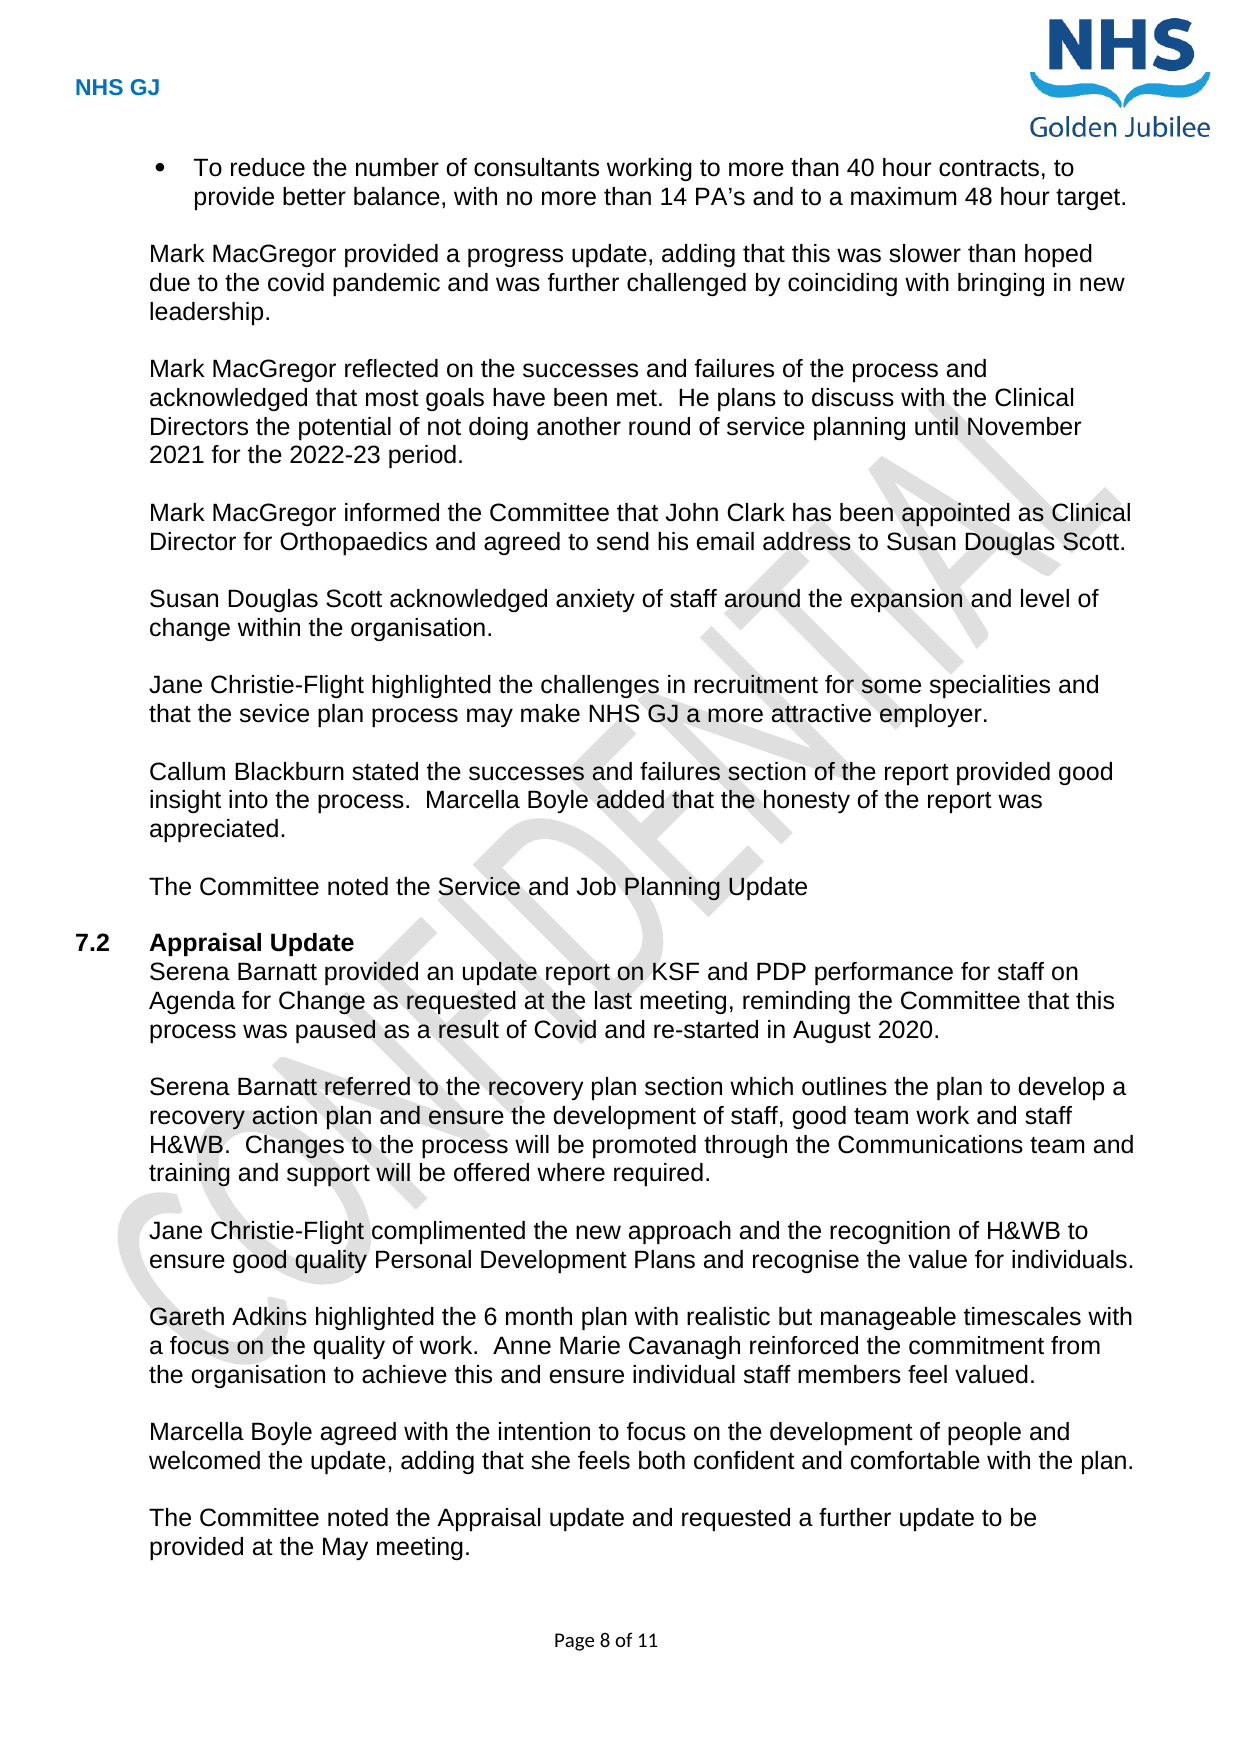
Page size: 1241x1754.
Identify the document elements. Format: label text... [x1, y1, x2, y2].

text The Committee noted the Appraisal update and requested a further update to be provided at the May meeting. [75, 1503, 1137, 1561]
text Serena Barnatt provided an update report on KSF and PDP performance for staff on Agenda for Change as requested at the last meeting, reminding the Committee that this process was paused as a result of Covid and re-started in August 2020. [75, 957, 1137, 1043]
text Gareth Adkins highlighted the 6 month plan with realistic but manageable timescales with a focus on the quality of work. Anne Marie Cavanagh reinforced the commitment from the organisation to achieve this and ensure individual staff members feel valued. [75, 1302, 1137, 1388]
text 7.2 Appraisal Update [75, 928, 1137, 957]
text Mark MacGregor provided a progress update, adding that this was slower than hoped due to the covid pandemic and was further challenged by coinciding with bringing in new leadership. [149, 239, 1137, 325]
text Jane Christie-Flight complimented the new approach and the recognition of H&WB to ensure good quality Personal Development Plans and recognise the value for individuals. [75, 1216, 1137, 1273]
picture [1029, 18, 1211, 144]
list To reduce the number of consultants working to more than 40 hour contracts, to provide better balance, with no more than 14 PA’s and to a maximum 48 hour target. [156, 153, 1137, 210]
text Marcella Boyle agreed with the intention to focus on the development of people and welcomed the update, adding that she feels both confident and comfortable with the plan. [75, 1417, 1137, 1475]
text Serena Barnatt referred to the recovery plan section which outlines the plan to develop a recovery action plan and ensure the development of staff, good team work and staff H&WB. Changes to the process will be promoted through the Communications team and training and support will be offered where required. [75, 1072, 1137, 1187]
text Mark MacGregor reflected on the successes and failures of the process and acknowledged that most goals have been met. He plans to discuss with the Clinical Directors the potential of not doing another round of service planning until November 2021 for the 2022-23 period. [149, 354, 1137, 469]
text Susan Douglas Scott acknowledged anxiety of staff around the expansion and level of change within the organisation. [149, 584, 1137, 642]
text Mark MacGregor informed the Committee that John Clark has been appointed as Clinical Director for Orthopaedics and agreed to send his email address to Susan Douglas Scott. [149, 498, 1137, 555]
text The Committee noted the Service and Job Planning Update [149, 872, 1137, 900]
text Jane Christie-Flight highlighted the challenges in recruitment for some specialities and that the sevice plan process may make NHS GJ a more attractive employer. [149, 670, 1137, 728]
text Callum Blackburn stated the successes and failures section of the report provided good insight into the process. Marcella Boyle added that the honesty of the report was appreciated. [149, 757, 1137, 843]
